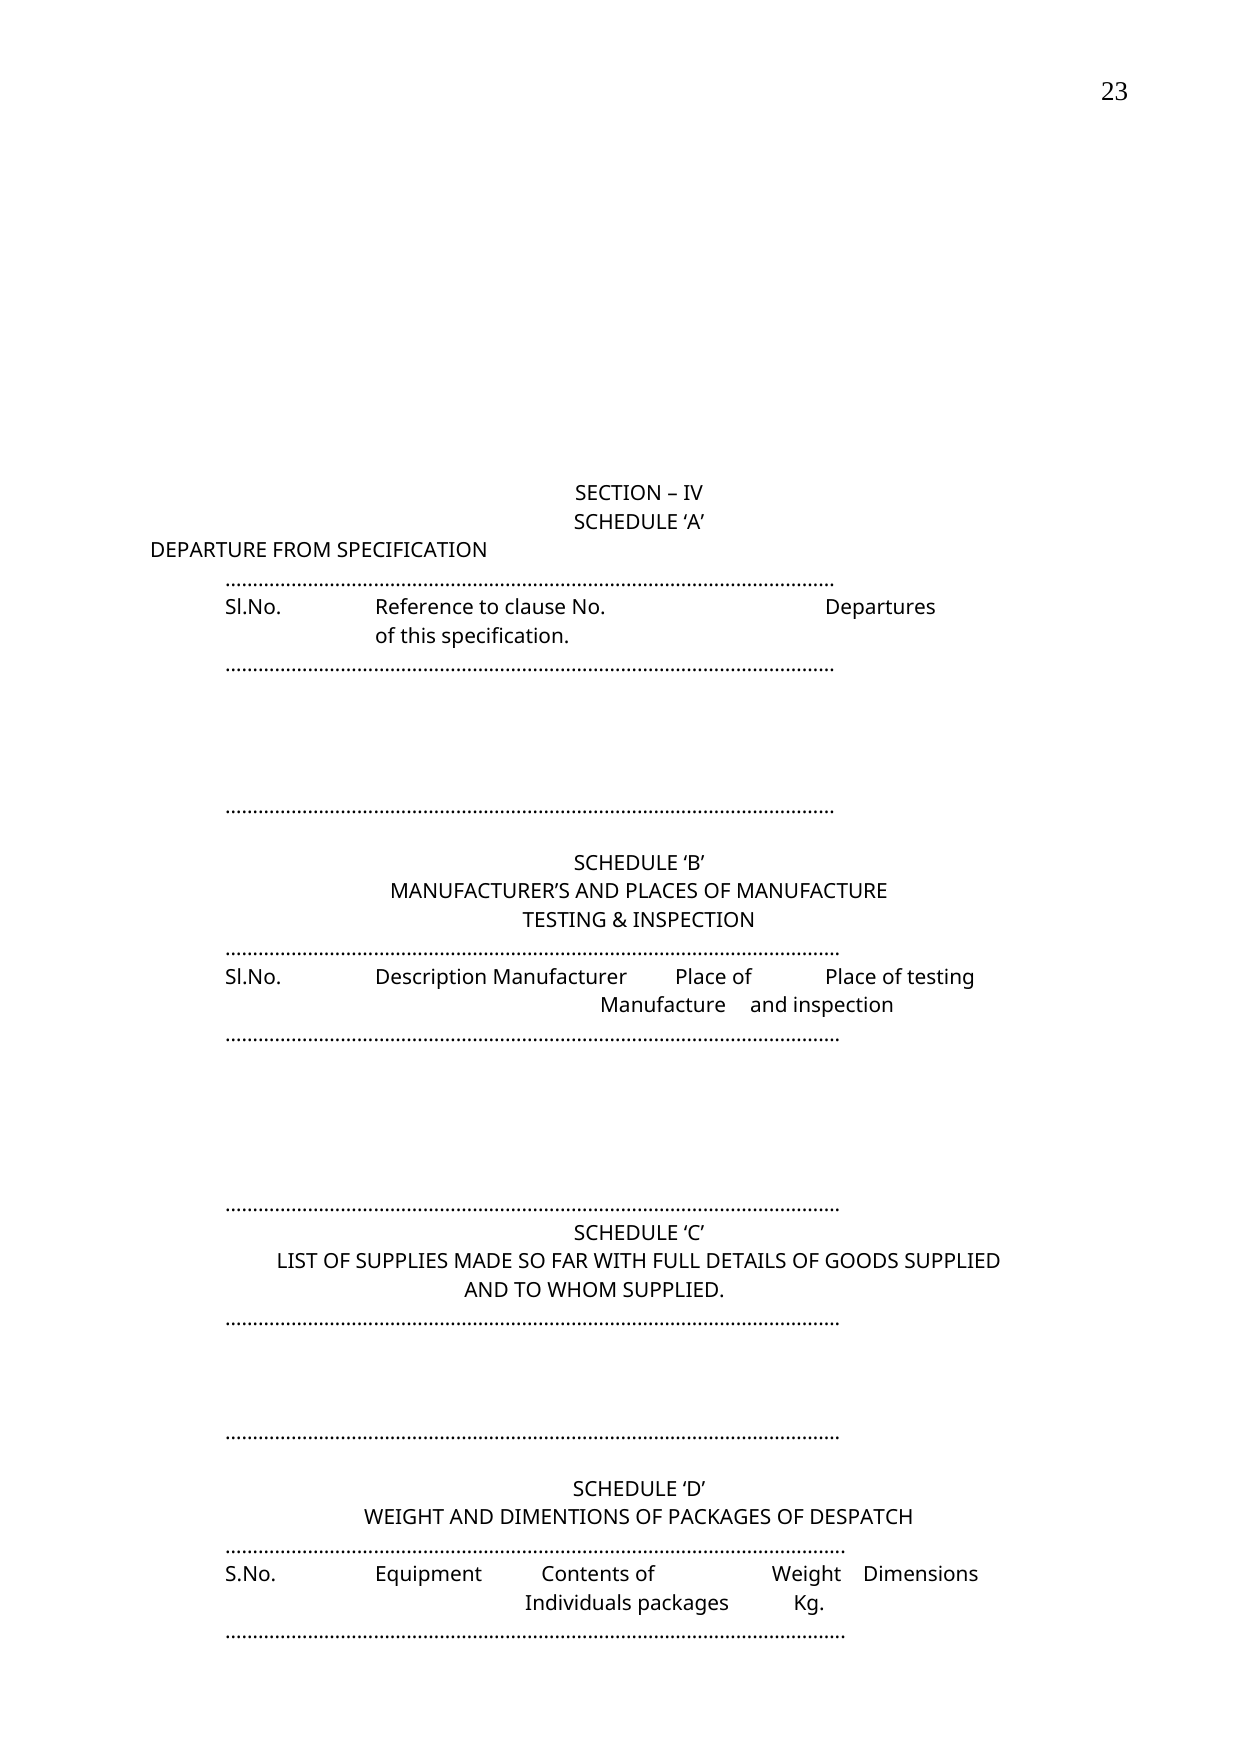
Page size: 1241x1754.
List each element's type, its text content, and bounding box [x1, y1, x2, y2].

text …………………………………………………………………………………………………. [150, 933, 1128, 962]
text Sl.No. Reference to clause No. Departures [150, 592, 1128, 621]
text SECTION – IV [150, 478, 1128, 507]
text WEIGHT AND DIMENTIONS OF PACKAGES OF DESPATCH [150, 1502, 1128, 1531]
text ………………………………………………………………………………………………….. [150, 1531, 1128, 1559]
text …………………………………………………………………………………………………. [150, 1189, 1128, 1218]
text SCHEDULE ‘B’ [150, 848, 1128, 877]
text SCHEDULE ‘C’ [150, 1218, 1128, 1246]
text of this specification. [150, 621, 1128, 649]
text Individuals packages Kg. [150, 1588, 1128, 1616]
text S.No. Equipment Contents of Weight Dimensions [150, 1559, 1128, 1588]
text AND TO WHOM SUPPLIED. [150, 1275, 1128, 1303]
text LIST OF SUPPLIES MADE SO FAR WITH FULL DETAILS OF GOODS SUPPLIED [150, 1246, 1128, 1275]
text TESTING & INSPECTION [150, 905, 1128, 933]
text …………………………………………………………………………………………………. [150, 1019, 1128, 1047]
text SCHEDULE ‘A’ [150, 507, 1128, 535]
text DEPARTURE FROM SPECIFICATION [150, 535, 1128, 564]
text ………………………………………………………………………………………………… [150, 564, 1128, 592]
text …………………………………………………………………………………………………. [150, 1417, 1128, 1445]
text …………………………………………………………………………………………………. [150, 1303, 1128, 1332]
text SCHEDULE ‘D’ [150, 1474, 1128, 1502]
text ………………………………………………………………………………………………… [150, 649, 1128, 678]
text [150, 1616, 1128, 1644]
text Sl.No. Description Manufacturer Place of Place of testing Manufacture and inspection [150, 962, 1128, 1019]
text MANUFACTURER’S AND PLACES OF MANUFACTURE [150, 877, 1128, 905]
text ………………………………………………………………………………………………… [150, 791, 1128, 820]
